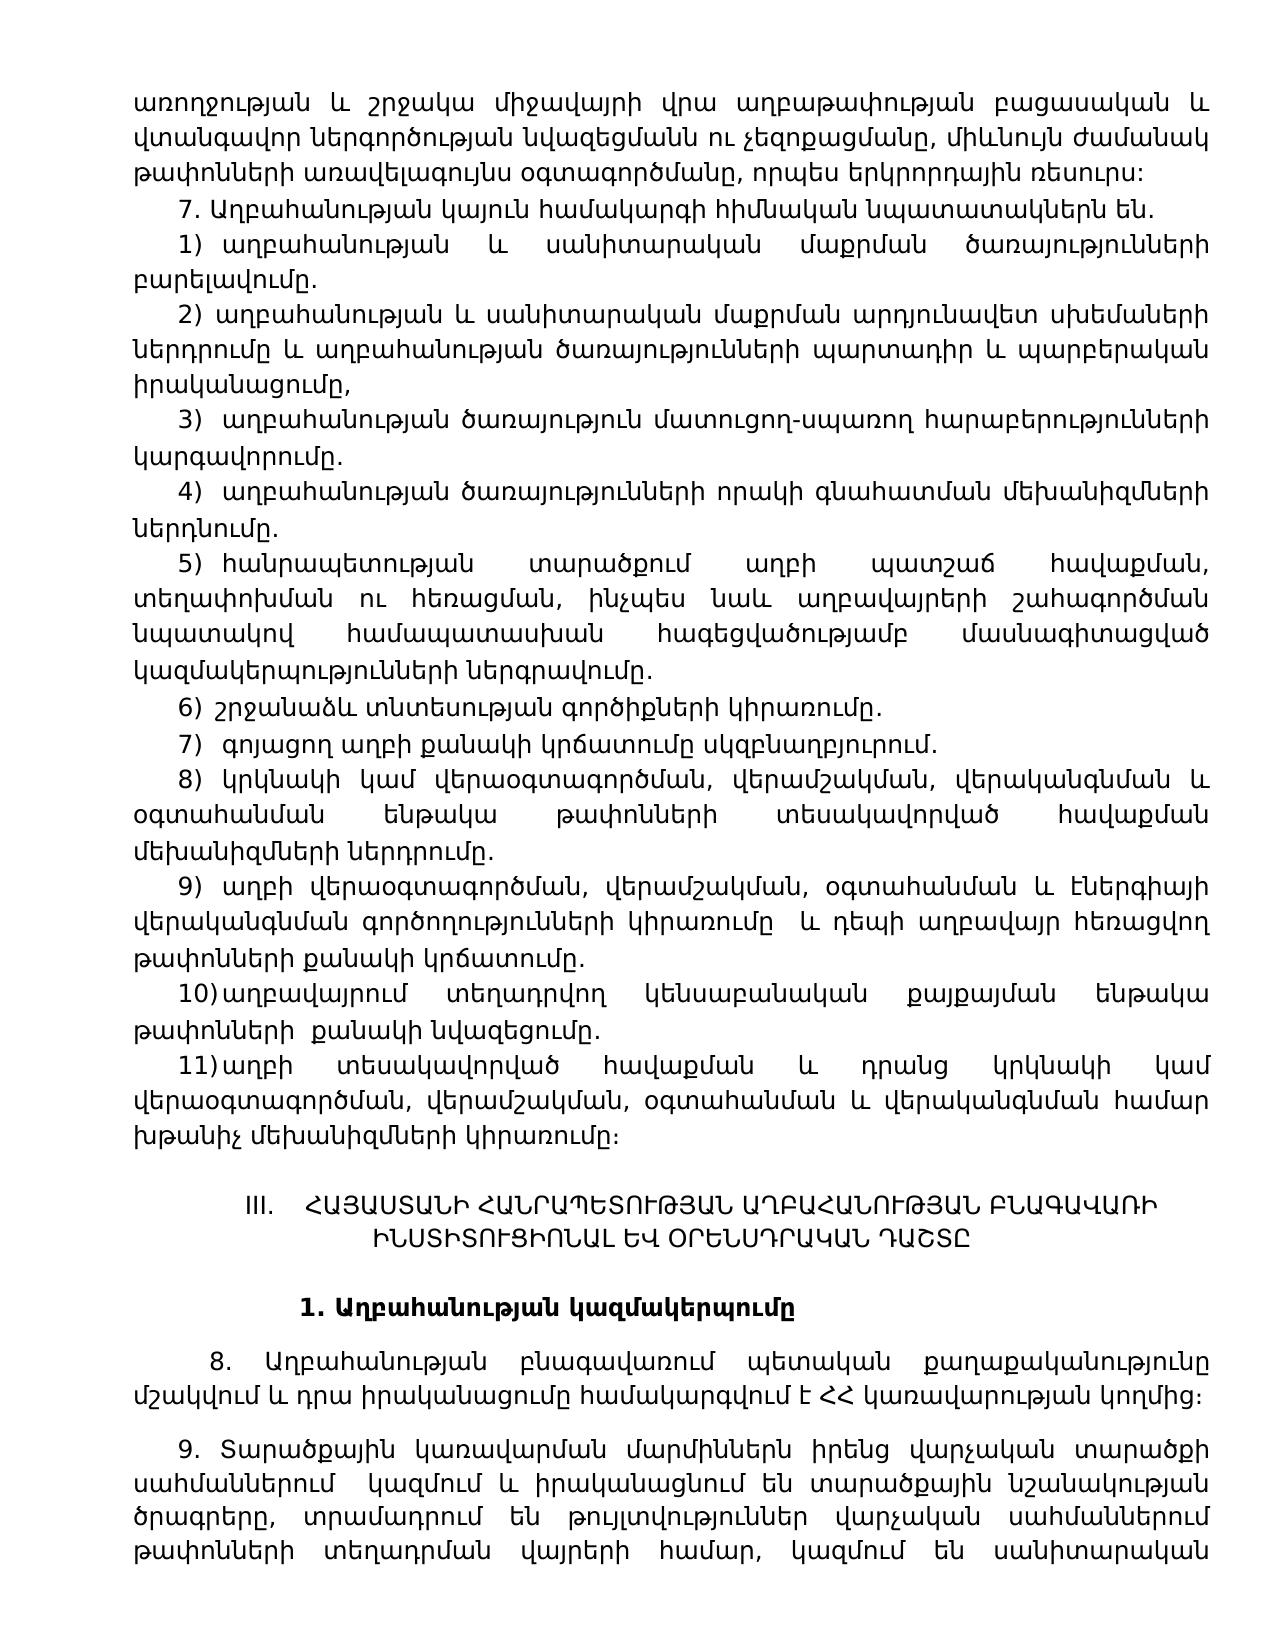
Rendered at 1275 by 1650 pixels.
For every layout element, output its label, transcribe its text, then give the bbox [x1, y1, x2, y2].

list աղբահանության և սանիտարական մաքրման ծառայությունների բարելավումը. [133, 231, 1211, 295]
list աղբահանության ծառայություն մատուցող-սպառող հարաբերությունների կարգավորումը․ [133, 406, 1211, 471]
list շրջանաձև տնտեսության գործիքների կիրառումը․ [133, 691, 1211, 722]
list կրկնակի կամ վերաօգտագործման, վերամշակման, վերականգնման և օգտահանման ենթակա թափոնների տեսակավորված հավաքման մեխանիզմների ներդրումը․ [133, 765, 1211, 866]
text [133, 89, 1211, 188]
list աղբի վերաօգտագործման, վերամշակման, օգտահանման և էներգիայի վերականգնման գործողությունների կիրառումը և դեպի աղբավայր հեռացվող թափոնների քանակի կրճատումը․ [133, 872, 1211, 973]
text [133, 1435, 1211, 1565]
text 8. Աղբահանության բնագավառում պետական քաղաքականությունը մշակվում և դրա իրականացումը համակարգվում է ՀՀ կառավարության կողմից։ [133, 1347, 1211, 1410]
list աղբահանության և սանիտարական մաքրման արդյունավետ սխեմաների ներդրումը և աղբահանության ծառայությունների պարտադիր և պարբերական իրականացումը, [133, 301, 1211, 400]
list աղբավայրում տեղադրվող կենսաբանական քայքայման ենթակա թափոնների քանակի նվազեցումը․ [133, 979, 1211, 1045]
list աղբի տեսակավորված հավաքման և դրանց կրկնակի կամ վերաօգտագործման, վերամշակման, օգտահանման և վերականգնման համար խթանիչ մեխանիզմների կիրառումը։ [133, 1051, 1211, 1150]
text 1. Աղբահանության կազմակերպումը [177, 1293, 1211, 1322]
list գոյացող աղբի քանակի կրճատումը սկզբնաղբյուրում․ [133, 728, 1211, 759]
list 7․ Աղբահանության կայուն համակարգի հիմնական նպատատակներն են. [133, 194, 1211, 224]
list հանրապետության տարածքում աղբի պատշաճ հավաքման, տեղափոխման ու հեռացման, ինչպես նաև աղբավայրերի շահագործման նպատակով համապատասխան հագեցվածությամբ մասնագիտացված կազմակերպությունների ներգրավումը․ [133, 549, 1211, 685]
list աղբահանության ծառայությունների որակի գնահատման մեխանիզմների ներդնումը․ [133, 477, 1211, 543]
list ՀԱՅԱՍՏԱՆԻ ՀԱՆՐԱՊԵՏՈՒԹՅԱՆ ԱՂԲԱՀԱՆՈՒԹՅԱՆ ԲՆԱԳԱՎԱՌԻ ԻՆՍՏԻՏՈՒՑԻՈՆԱԼ ԵՎ ՕՐԵՆՍԴՐԱԿԱՆ ԴԱՇՏԸ [133, 1191, 1211, 1254]
